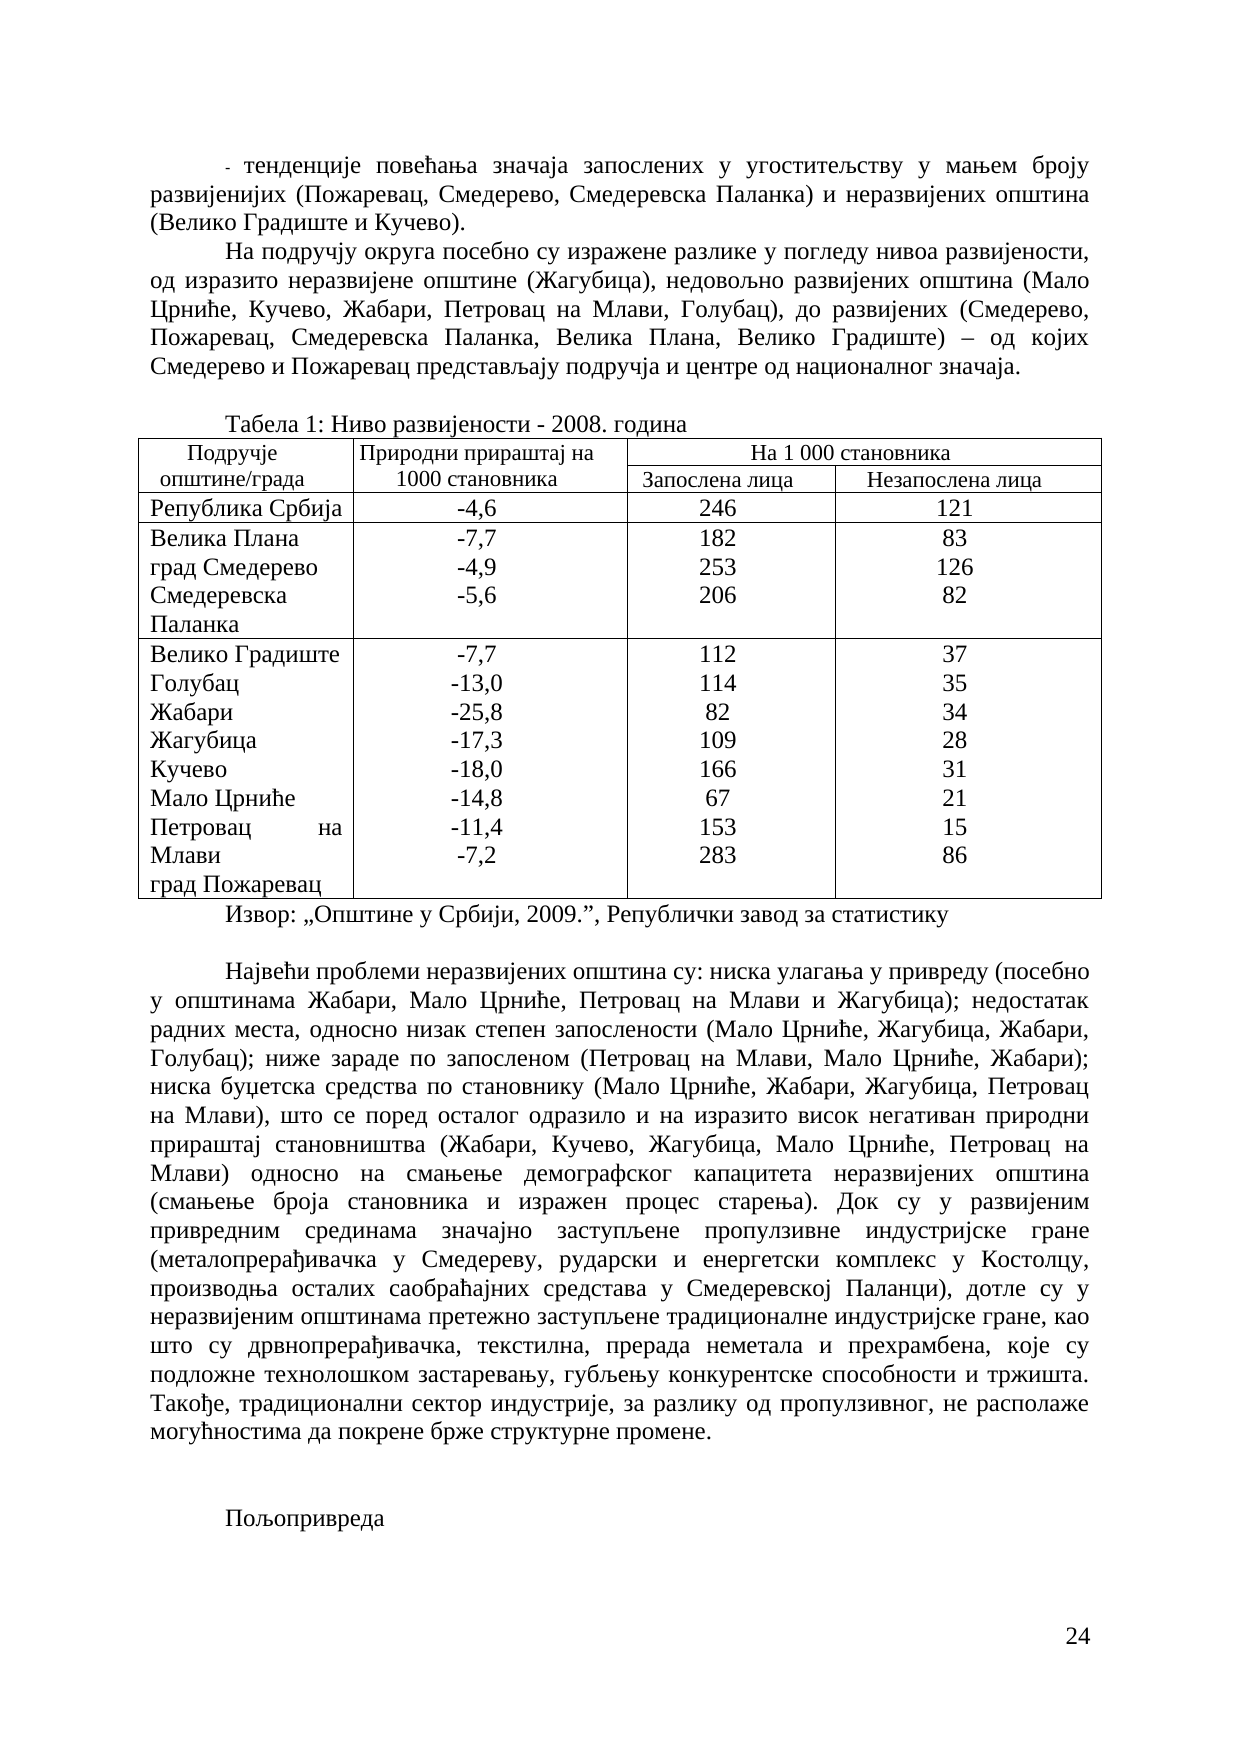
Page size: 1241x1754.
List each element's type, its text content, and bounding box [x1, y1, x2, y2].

table_cell Република Србија [139, 493, 353, 522]
table_cell 121 [836, 493, 1101, 522]
table_header Природни прираштај на 1000 становника [354, 439, 627, 492]
list тенденције повећања значаја запослених у угоститељству у мањем броју развијенијих (Пожаревац, Смедерево, Смедеревска Паланка) и неразвијених општина (Велико Градиште и Кучево). [150, 150, 1090, 236]
table_cell -7,7 -13,0 -25,8 -17,3 -18,0 -14,8 -11,4 -7,2 [354, 639, 627, 898]
table_cell Велика Плана град Смедерево Смедеревска Паланка [139, 523, 353, 638]
table_cell Велико Градиште Голубац Жабари Жагубица Кучево Мало Црниће Петровац на Млави град Пожаревац [139, 639, 353, 898]
table_cell -4,6 [354, 493, 627, 522]
table_cell 37 35 34 28 31 21 15 86 [836, 639, 1101, 898]
text Извор: „Општине у Србији, 2009.”, Републички завод за статистику [150, 899, 1090, 928]
table_header Подручје општине/града [139, 439, 353, 492]
table_cell -7,7 -4,9 -5,6 [354, 523, 627, 638]
text Пољопривреда [150, 1503, 1090, 1531]
table_cell Незапослена лица [836, 466, 1101, 492]
table_cell 182 253 206 [628, 523, 835, 638]
table_cell 112 114 82 109 166 67 153 283 [628, 639, 835, 898]
table_cell 83 126 82 [836, 523, 1101, 638]
table_header На 1 000 становника [628, 439, 1101, 465]
text Табела 1: Ниво развијености - 2008. година [150, 409, 1090, 437]
text Највећи проблеми неразвијених општина су: ниска улагања у привреду (посебно у општинама Жабари, Мало Црниће, Петровац на Млави и Жагубица); недостатак радних места, односно низак степен запослености (Мало Црниће, Жагубица, Жабари, Голубац); ниже зараде по запосленом (Петровац на Млави, Мало Црниће, Жабари); ниска буџетска средства по становнику (Мало Црниће, Жабари, Жагубица, Петровац на Млави), што се поред осталог одразило и на изразито висок негативан природни прираштај становништва (Жабари, Кучево, Жагубица, Мало Црниће, Петровац на Млави) односно на смањење демографског капацитета неразвијених општина (смањење броја становника и изражен процес старења). Док су у развијеним привредним срединама значајно заступљене пропулзивне индустријске гране (металопрерађивачка у Смедереву, рударски и енергетски комплекс у Костолцу, производња осталих саобраћајних средстава у Смедеревској Паланци), дотле су у неразвијеним општинама претежно заступљене традиционалне индустријске гране, као што су дрвнопрерађивачка, текстилна, прерада неметала и прехрамбена, које су подложне технолошком застаревању, губљењу конкурентске способности и тржишта. Такође, традиционални сектор индустрије, за разлику од пропулзивног, не располаже могућностима да покрене брже структурне промене. [150, 956, 1090, 1445]
table_cell Запослена лица [628, 466, 835, 492]
text На подручју округа посебно су изражене разлике у погледу нивоа развијености, од изразито неразвијене општине (Жагубица), недовољно развијених општина (Мало Црниће, Кучево, Жабари, Петровац на Млави, Голубац), до развијених (Смедерево, Пожаревац, Смедеревска Паланка, Велика Плана, Велико Градиште) – од којих Смедерево и Пожаревац представљају подручја и центре од националног значаја. [150, 236, 1090, 380]
table_cell 246 [628, 493, 835, 522]
